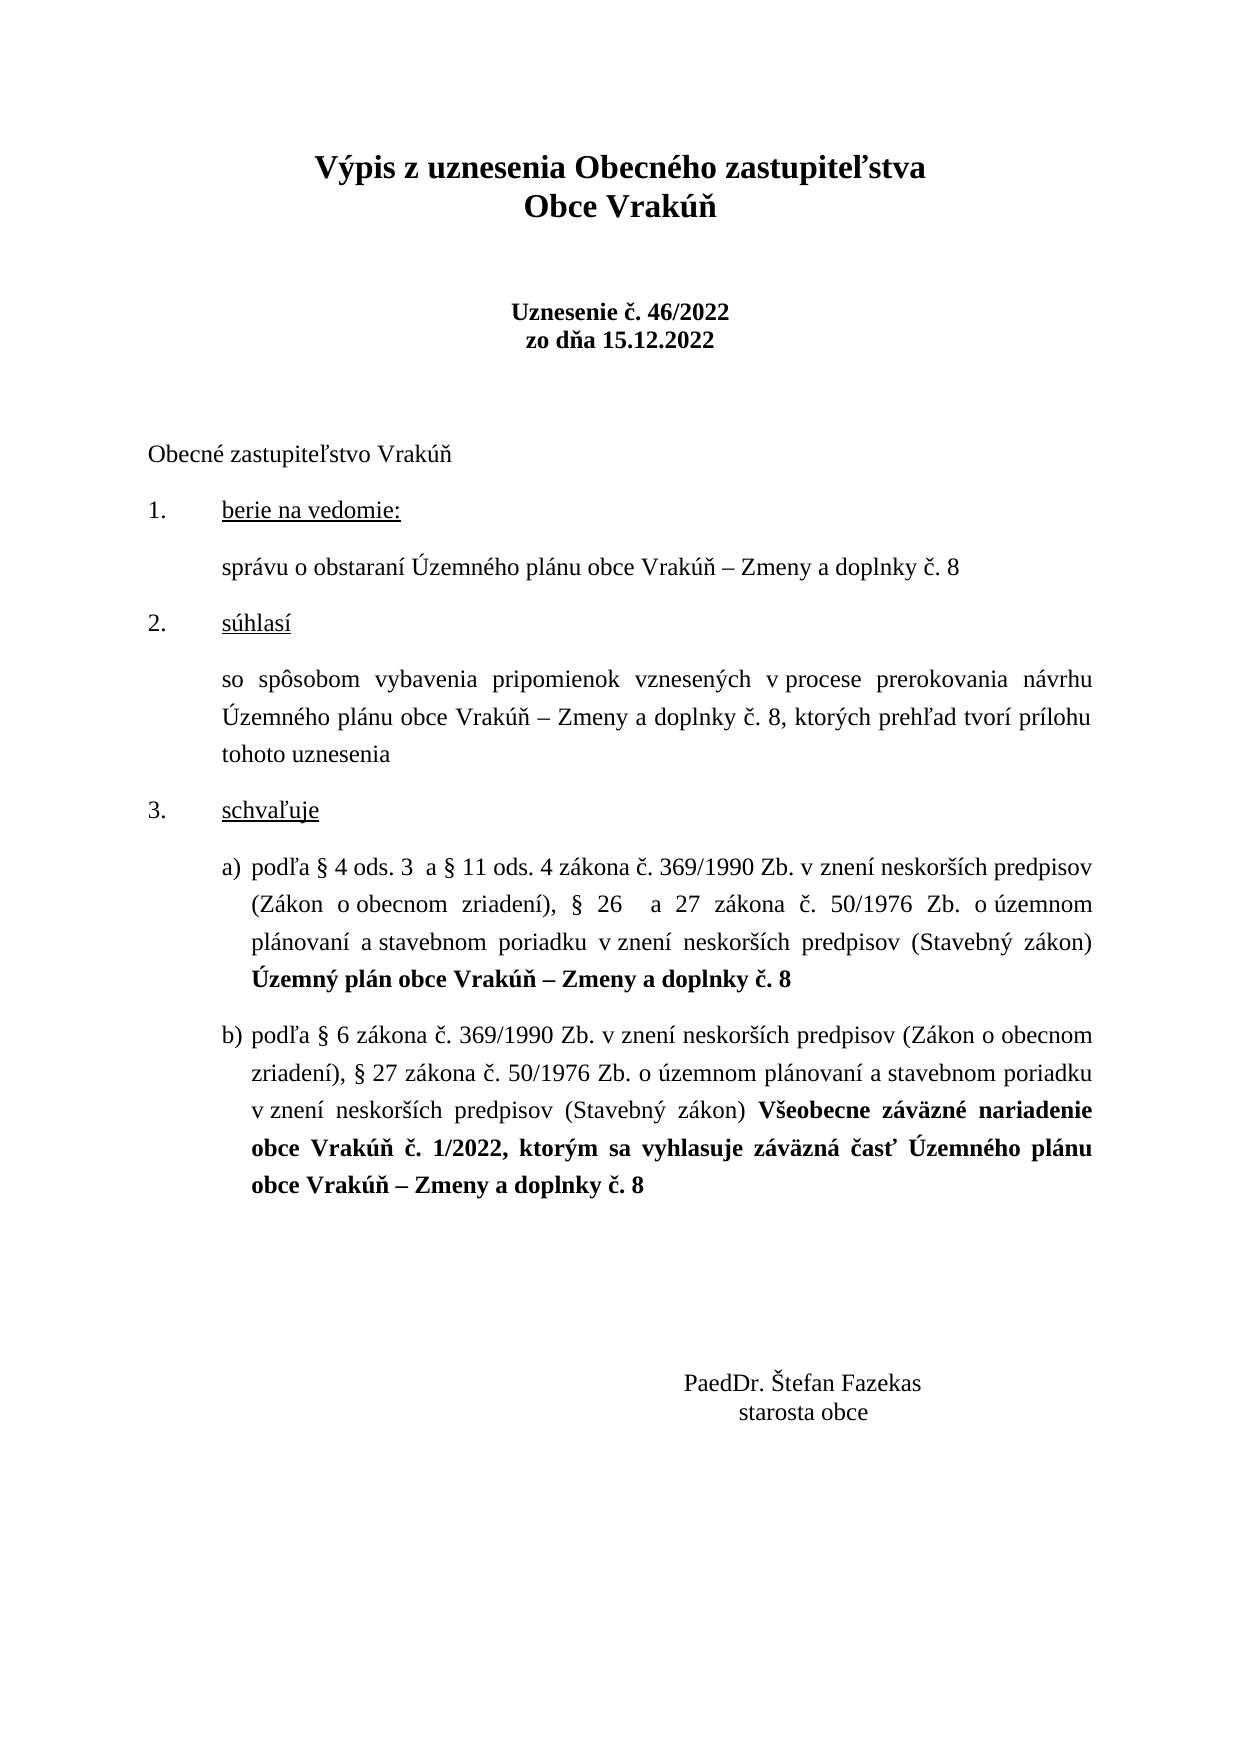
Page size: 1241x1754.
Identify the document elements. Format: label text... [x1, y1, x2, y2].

list súhlasí [148, 599, 1092, 637]
text PaedDr. Štefan Fazekas [148, 1368, 1092, 1397]
text Výpis z uznesenia Obecného zastupiteľstva [148, 148, 1092, 186]
text zo dňa 15.12.2022 [148, 325, 1092, 354]
text starosta obce [148, 1397, 1092, 1425]
list berie na vedomie: [148, 487, 1092, 524]
text Obce Vrakúň [148, 186, 1092, 224]
list podľa § 4 ods. 3 a § 11 ods. 4 zákona č. 369/1990 Zb. v znení neskorších predpisov (Zákon o obecnom zriadení), § 26 a 27 zákona č. 50/1976 Zb. o územnom plánovaní a stavebnom poriadku v znení neskorších predpisov (Stavebný zákon) Územný plán obce Vrakúň – Zmeny a doplnky č. 8 [222, 843, 1092, 993]
text správu o obstaraní Územného plánu obce Vrakúň – Zmeny a doplnky č. 8 [222, 543, 1092, 580]
text Obecné zastupiteľstvo Vrakúň [148, 430, 1092, 468]
text so spôsobom vybavenia pripomienok vznesených v procese prerokovania návrhu Územného plánu obce Vrakúň – Zmeny a doplnky č. 8, ktorých prehľad tvorí prílohu tohoto uznesenia [222, 655, 1092, 768]
text Uznesenie č. 46/2022 [148, 297, 1092, 325]
list podľa § 6 zákona č. 369/1990 Zb. v znení neskorších predpisov (Zákon o obecnom zriadení), § 27 zákona č. 50/1976 Zb. o územnom plánovaní a stavebnom poriadku v znení neskorších predpisov (Stavebný zákon) Všeobecne záväzné nariadenie obce Vrakúň č. 1/2022, ktorým sa vyhlasuje záväzná časť Územného plánu obce Vrakúň – Zmeny a doplnky č. 8 [222, 1012, 1092, 1199]
list schvaľuje [148, 787, 1092, 824]
